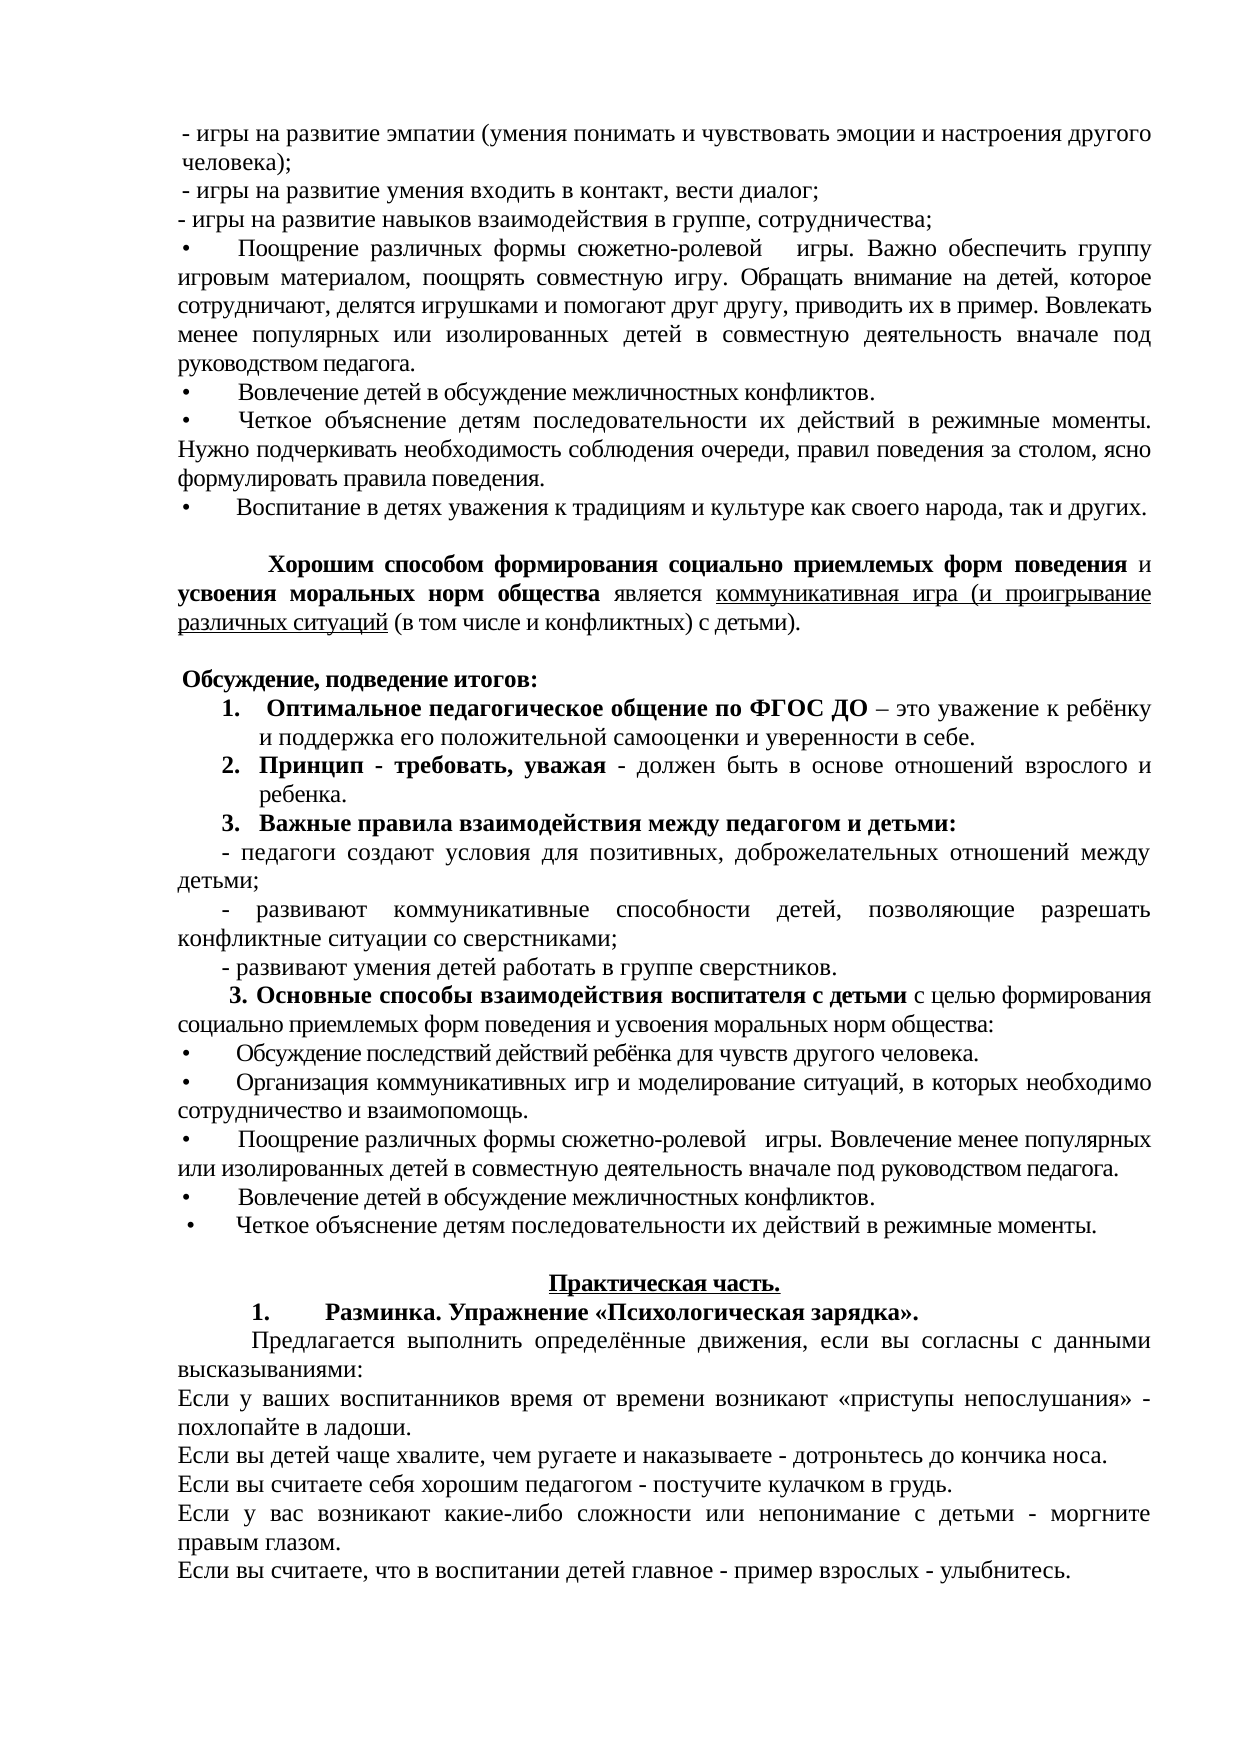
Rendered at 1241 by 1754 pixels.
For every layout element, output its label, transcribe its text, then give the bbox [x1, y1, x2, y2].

text - развивают коммуникативные способности детей, позволяющие разрешать конфликтные ситуации со сверстниками; [177, 894, 1152, 952]
list Четкое объяснение детям последовательности их действий в режимные моменты. Нужно подчеркивать необходимость соблюдения очереди, правил поведения за столом, ясно формулировать правила поведения. [177, 406, 1152, 492]
text - педагоги создают условия для позитивных, доброжелательных отношений между детьми; [177, 837, 1152, 894]
text Если вы детей чаще хвалите, чем ругаете и наказываете - дотроньтесь до кончика носа. [177, 1441, 1152, 1469]
list Разминка. Упражнение «Психологическая зарядка». [177, 1297, 1152, 1326]
list Организация коммуникативных игр и моделирование ситуаций, в которых необходимо сотрудничество и взаимопомощь. [177, 1067, 1152, 1124]
list Поощрение различных формы сюжетно-ролевой игры. Важно обеспечить группу игровым материалом, поощрять совместную игру. Обращать внимание на детей, которое сотрудничают, делятся игрушками и помогают друг другу, приводить их в пример. Вовлекать менее популярных или изолированных детей в совместную деятельность вначале под руководством педагога. [177, 233, 1152, 377]
list Вовлечение детей в обсуждение межличностных конфликтов. [177, 377, 1152, 406]
text Предлагается выполнить определённые движения, если вы согласны с данными высказываниями: [177, 1326, 1152, 1383]
text Если у вас возникают какие-либо сложности или непонимание с детьми - моргните правым глазом. [177, 1498, 1152, 1556]
text - игры на развитие навыков взаимодействия в группе, сотрудничества; [177, 204, 1152, 233]
text Хорошим способом формирования социально приемлемых форм поведения и усвоения моральных норм общества является коммуникативная игра (и проигрывание различных ситуаций (в том числе и конфликтных) с детьми). [177, 549, 1152, 636]
list Обсуждение последствий действий ребёнка для чувств другого человека. [177, 1038, 1152, 1067]
text Обсуждение, подведение итогов: [177, 664, 1152, 693]
text - развивают умения детей работать в группе сверстников. [177, 952, 1152, 981]
list Принцип - требовать, уважая - должен быть в основе отношений взрослого и ребенка. [221, 751, 1152, 808]
text 3. Основные способы взаимодействия воспитателя с детьми с целью формирования социально приемлемых форм поведения и усвоения моральных норм общества: [177, 981, 1152, 1038]
list Оптимальное педагогическое общение по ФГОС ДО – это уважение к ребёнку и поддержка его положительной самооценки и уверенности в себе. [221, 693, 1152, 751]
text Если вы считаете себя хорошим педагогом - постучите кулачком в грудь. [177, 1469, 1152, 1498]
text - игры на развитие умения входить в контакт, вести диалог; [182, 176, 1152, 204]
text - игры на развитие эмпатии (умения понимать и чувствовать эмоции и настроения другого человека); [182, 118, 1152, 176]
text Если вы считаете, что в воспитании детей главное - пример взрослых - улыбнитесь. [177, 1556, 1152, 1584]
list Поощрение различных формы сюжетно-ролевой игры. Вовлечение менее популярных или изолированных детей в совместную деятельность вначале под руководством педагога. [177, 1124, 1152, 1182]
text Практическая часть. [177, 1268, 1152, 1297]
list Вовлечение детей в обсуждение межличностных конфликтов. [177, 1182, 1152, 1211]
text Если у ваших воспитанников время от времени возникают «приступы непослушания» - похлопайте в ладоши. [177, 1383, 1152, 1441]
list Воспитание в детях уважения к традициям и культуре как своего народа, так и других. [177, 492, 1152, 521]
list Четкое объяснение детям последовательности их действий в режимные моменты. [182, 1211, 1152, 1239]
list Важные правила взаимодействия между педагогом и детьми: [221, 808, 1152, 837]
